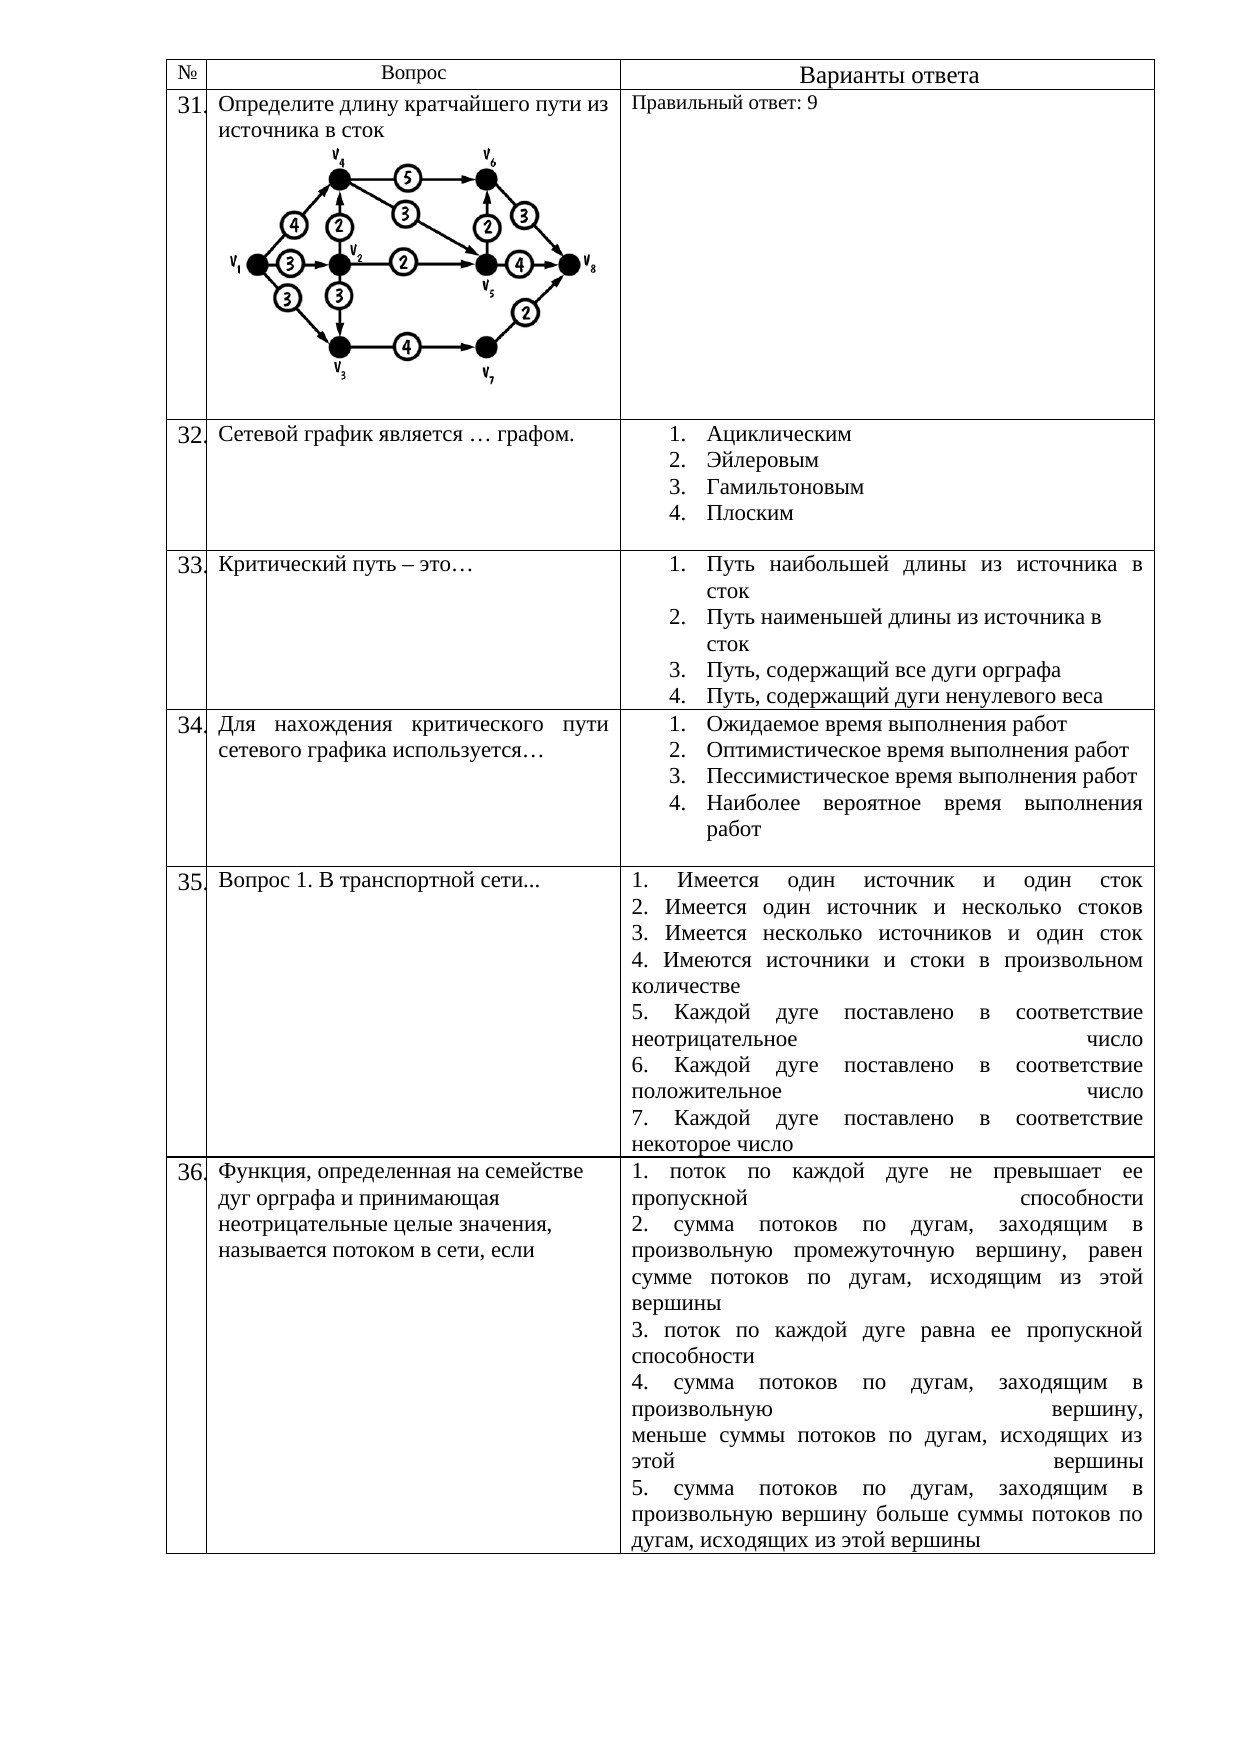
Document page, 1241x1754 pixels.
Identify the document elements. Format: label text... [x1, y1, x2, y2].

table_header № [167, 60, 206, 89]
picture [218, 142, 609, 395]
table_cell [167, 420, 206, 549]
table_cell Сетевой график является … графом. [207, 420, 620, 549]
table_cell [167, 710, 206, 866]
table_cell 1. Имеется один источник и один сток 2. Имеется один источник и несколько стоков 3. Имеется несколько источников и один сток 4. Имеются источники и стоки в произвольном количестве 5. Каждой дуге поставлено в соответствие неотрицательное число 6. Каждой дуге поставлено в соответствие положительное число 7. Каждой дуге поставлено в соответствие некоторое число [621, 867, 1154, 1156]
table_cell Критический путь – это… [207, 551, 620, 709]
table_cell Вопрос 1. В транспортной сети... [207, 867, 620, 1156]
table_cell Ожидаемое время выполнения работ Оптимистическое время выполнения работ Пессимистическое время выполнения работ Наиболее вероятное время выполнения работ [621, 710, 1154, 866]
table_header Варианты ответа [621, 60, 1154, 89]
table_cell Для нахождения критического пути сетевого графика используется… [207, 710, 620, 866]
table_cell Правильный ответ: 9 [621, 90, 1154, 419]
table_header Вопрос [207, 60, 620, 89]
table_cell Ациклическим Эйлеровым Гамильтоновым Плоским [621, 420, 1154, 549]
table_cell Путь наибольшей длины из источника в сток Путь наименьшей длины из источника в сток Путь, содержащий все дуги орграфа Путь, содержащий дуги ненулевого веса [621, 551, 1154, 709]
table_cell 1. поток по каждой дуге не превышает ее пропускной способности 2. сумма потоков по дугам, заходящим в произвольную промежуточную вершину, равен сумме потоков по дугам, исходящим из этой вершины 3. поток по каждой дуге равна ее пропускной способности 4. сумма потоков по дугам, заходящим в произвольную вершину, меньше суммы потоков по дугам, исходящих из этой вершины 5. сумма потоков по дугам, заходящим в произвольную вершину больше суммы потоков по дугам, исходящих из этой вершины [621, 1158, 1154, 1553]
table_cell [167, 551, 206, 709]
table_cell [167, 867, 206, 1156]
table_cell [167, 1158, 206, 1553]
table_cell [167, 90, 206, 419]
table_cell Функция, определенная на семействе дуг орграфа и принимающая неотрицательные целые значения, называется потоком в сети, если [207, 1158, 620, 1553]
table_cell Определите длину кратчайшего пути из источника в сток [207, 90, 620, 419]
